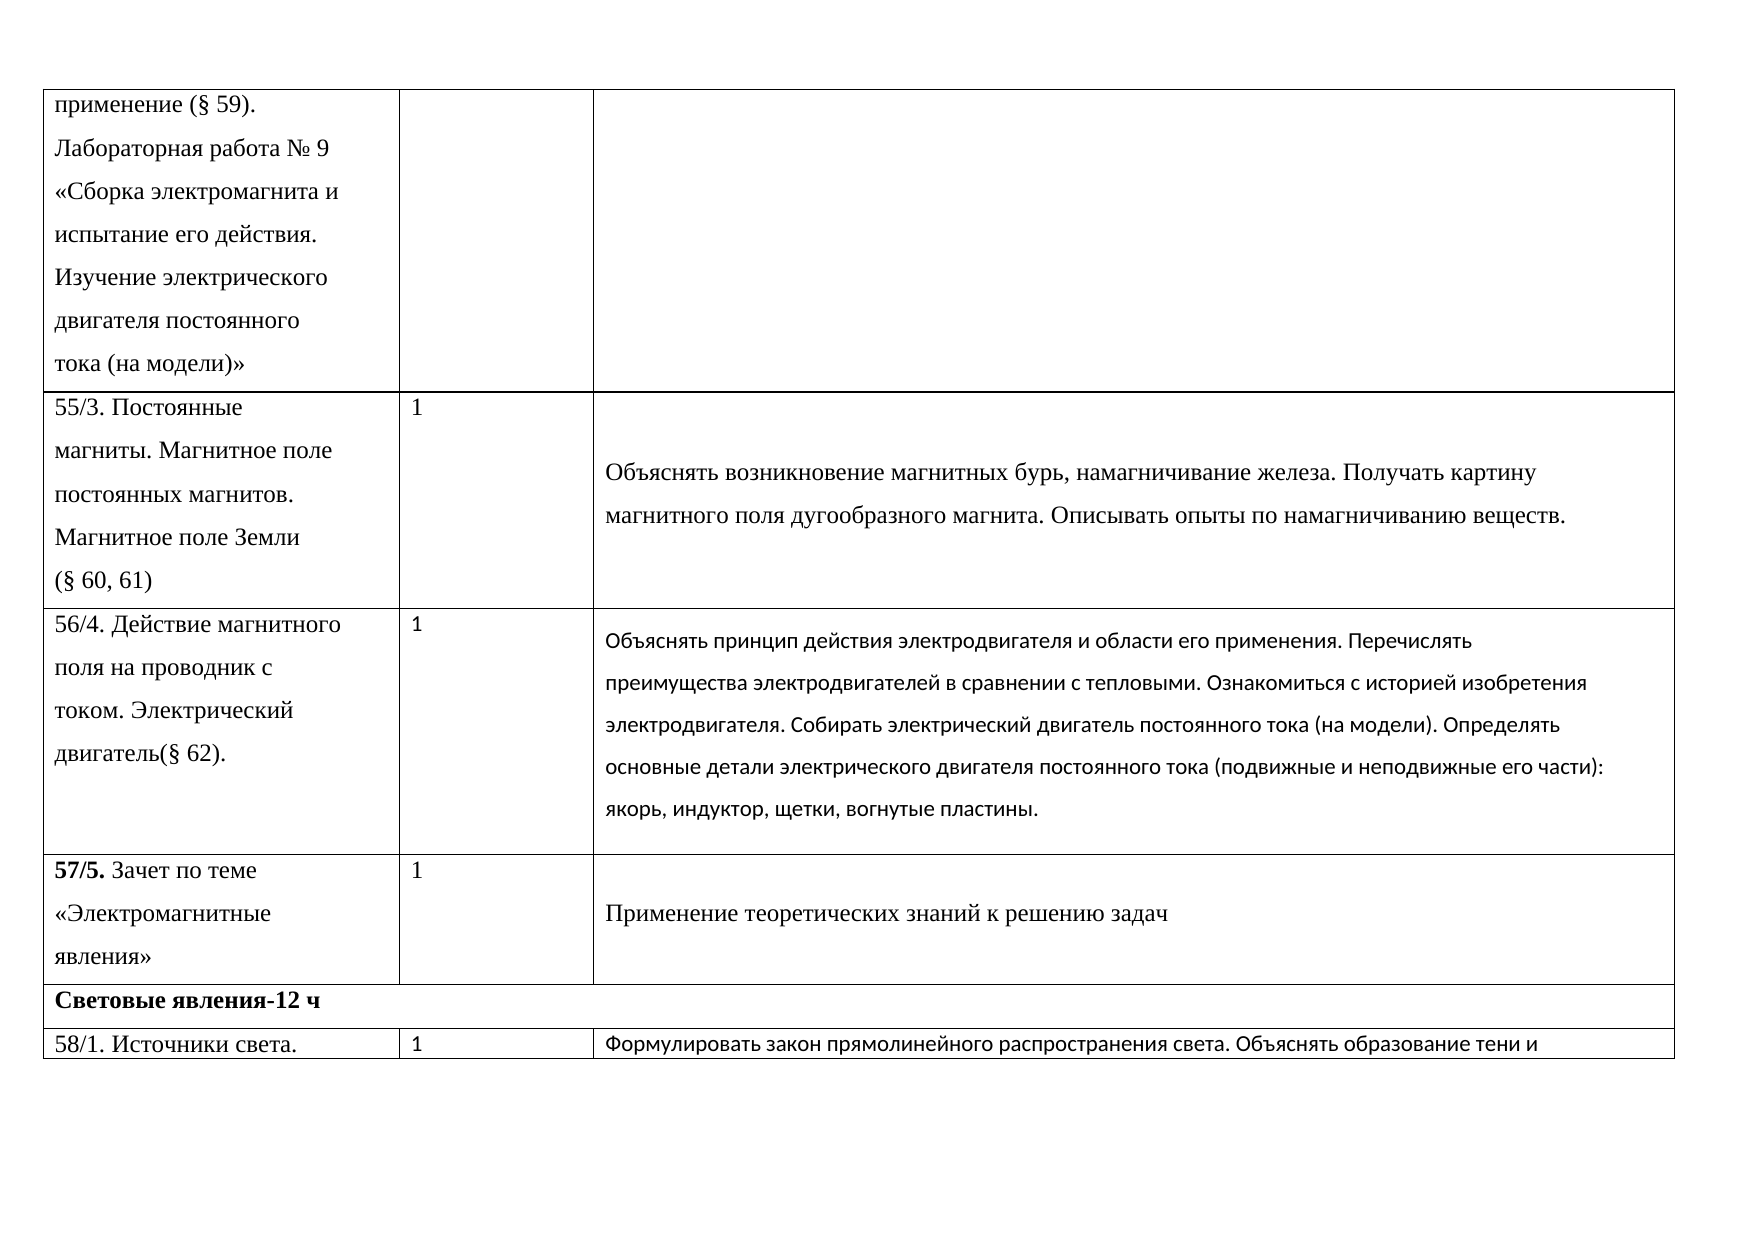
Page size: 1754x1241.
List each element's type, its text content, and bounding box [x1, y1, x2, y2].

table_cell 1 [400, 1029, 593, 1058]
table_cell 1 [400, 90, 593, 391]
table_cell 56/4. Действие магнитного поля на проводник с током. Электрический двигатель(§ 62). [44, 609, 399, 854]
table_cell 1 [400, 855, 593, 984]
table_cell Объяснять возникновение магнитных бурь, намагничивание железа. Получать картину магнитного поля дугообразного магнита. Описывать опыты по намагничиванию веществ. [594, 393, 1674, 608]
table_cell Применение теоретических знаний к решению задач [594, 855, 1674, 984]
table_cell 1 [400, 609, 593, 854]
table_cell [594, 1029, 1674, 1058]
table_cell Световые явления-12 ч [44, 985, 1674, 1028]
table_cell Объяснять принцип действия электродвигателя и области его применения. Перечислять преимущества электродвигателей в сравнении с тепловыми. Ознакомиться с историей изобретения электродвигателя. Собирать электрический двигатель постоянного тока (на модели). Определять основные детали электрического двигателя постоянного тока (подвижные и неподвижные его части): якорь, индуктор, щетки, вогнутые пластины. [594, 609, 1674, 854]
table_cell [44, 90, 399, 391]
table_cell 55/3. Постоянные магниты. Магнитное поле постоянных магнитов. Магнитное поле Земли (§ 60, 61) [44, 393, 399, 608]
table_cell 1 [400, 393, 593, 608]
table_cell 57/5. Зачет по теме «Электромагнитные явления» [44, 855, 399, 984]
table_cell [44, 1029, 399, 1058]
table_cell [594, 90, 1674, 391]
